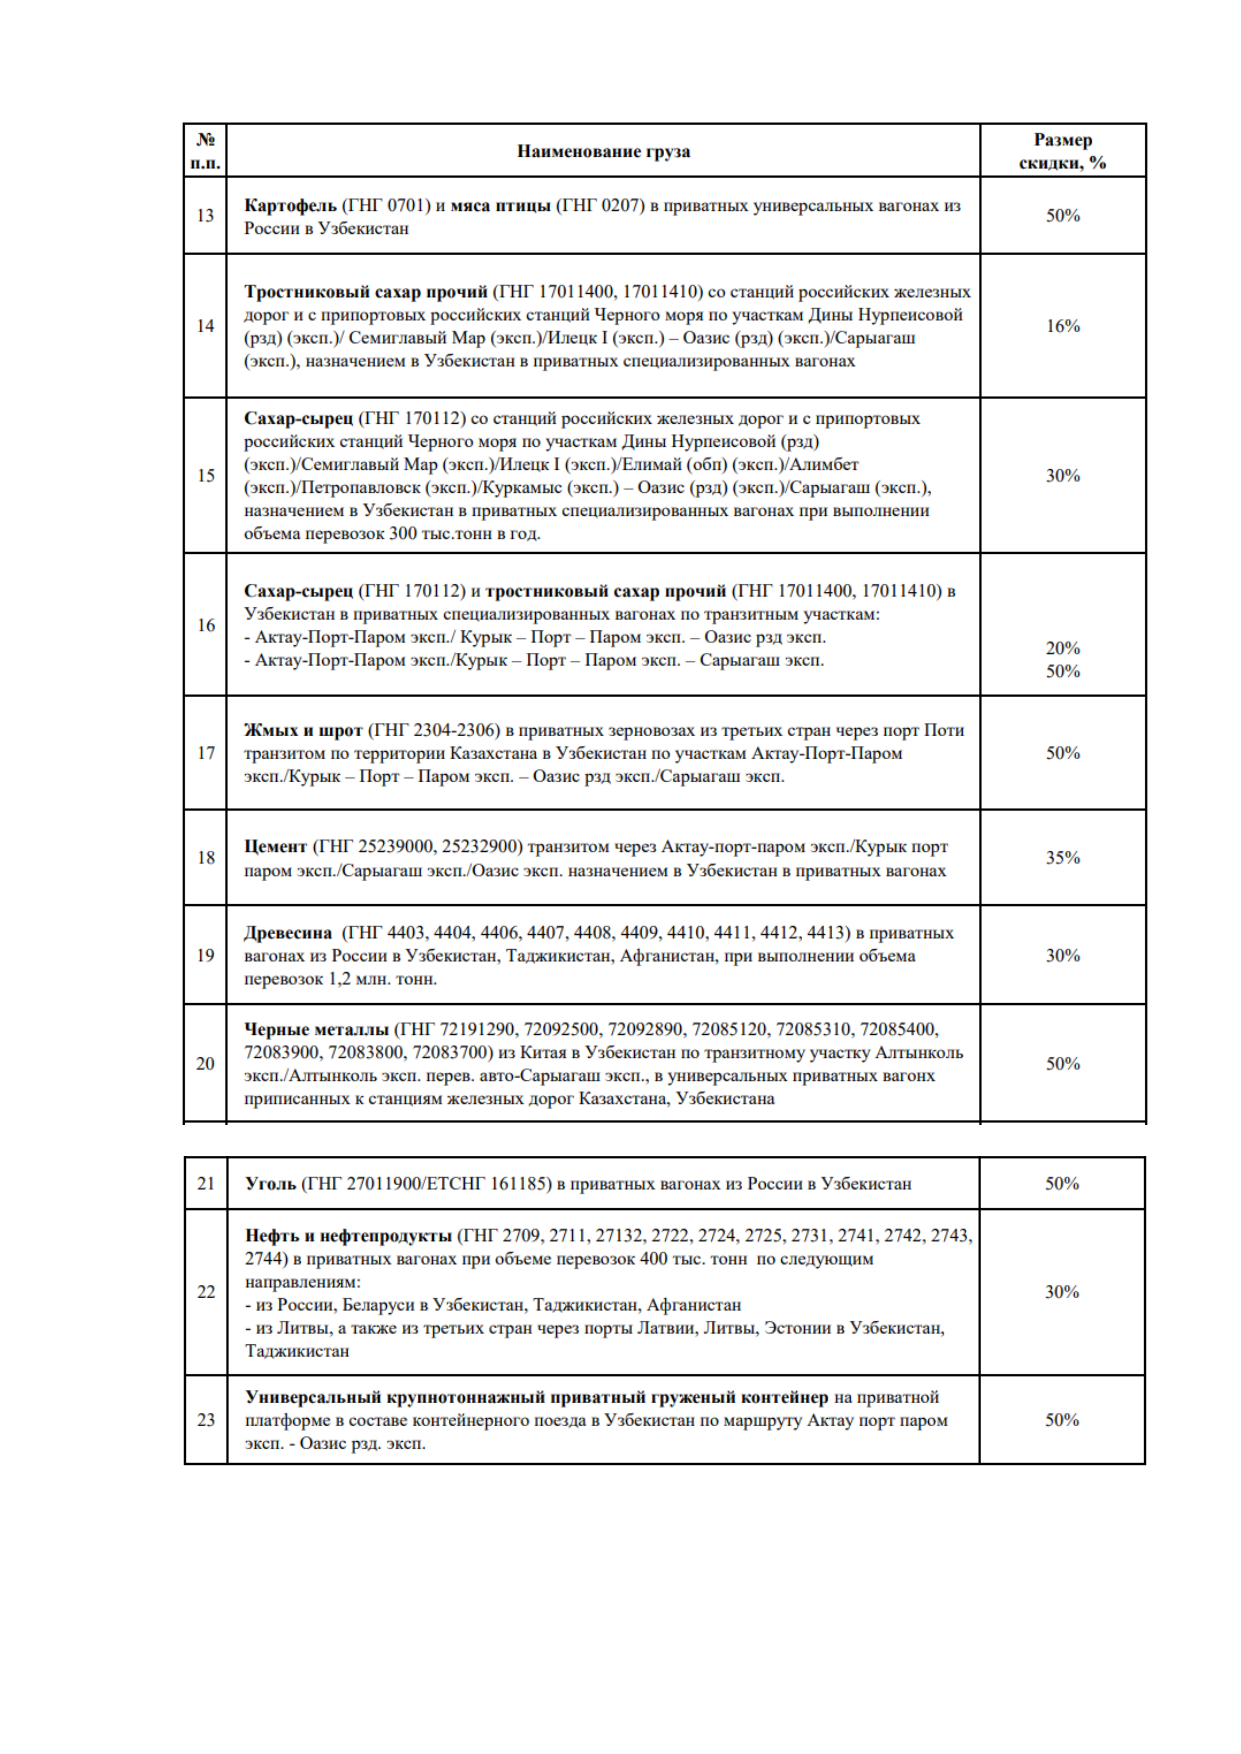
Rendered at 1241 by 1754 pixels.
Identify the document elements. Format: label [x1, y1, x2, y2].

picture [177, 1156, 1152, 1471]
picture [177, 118, 1152, 1125]
